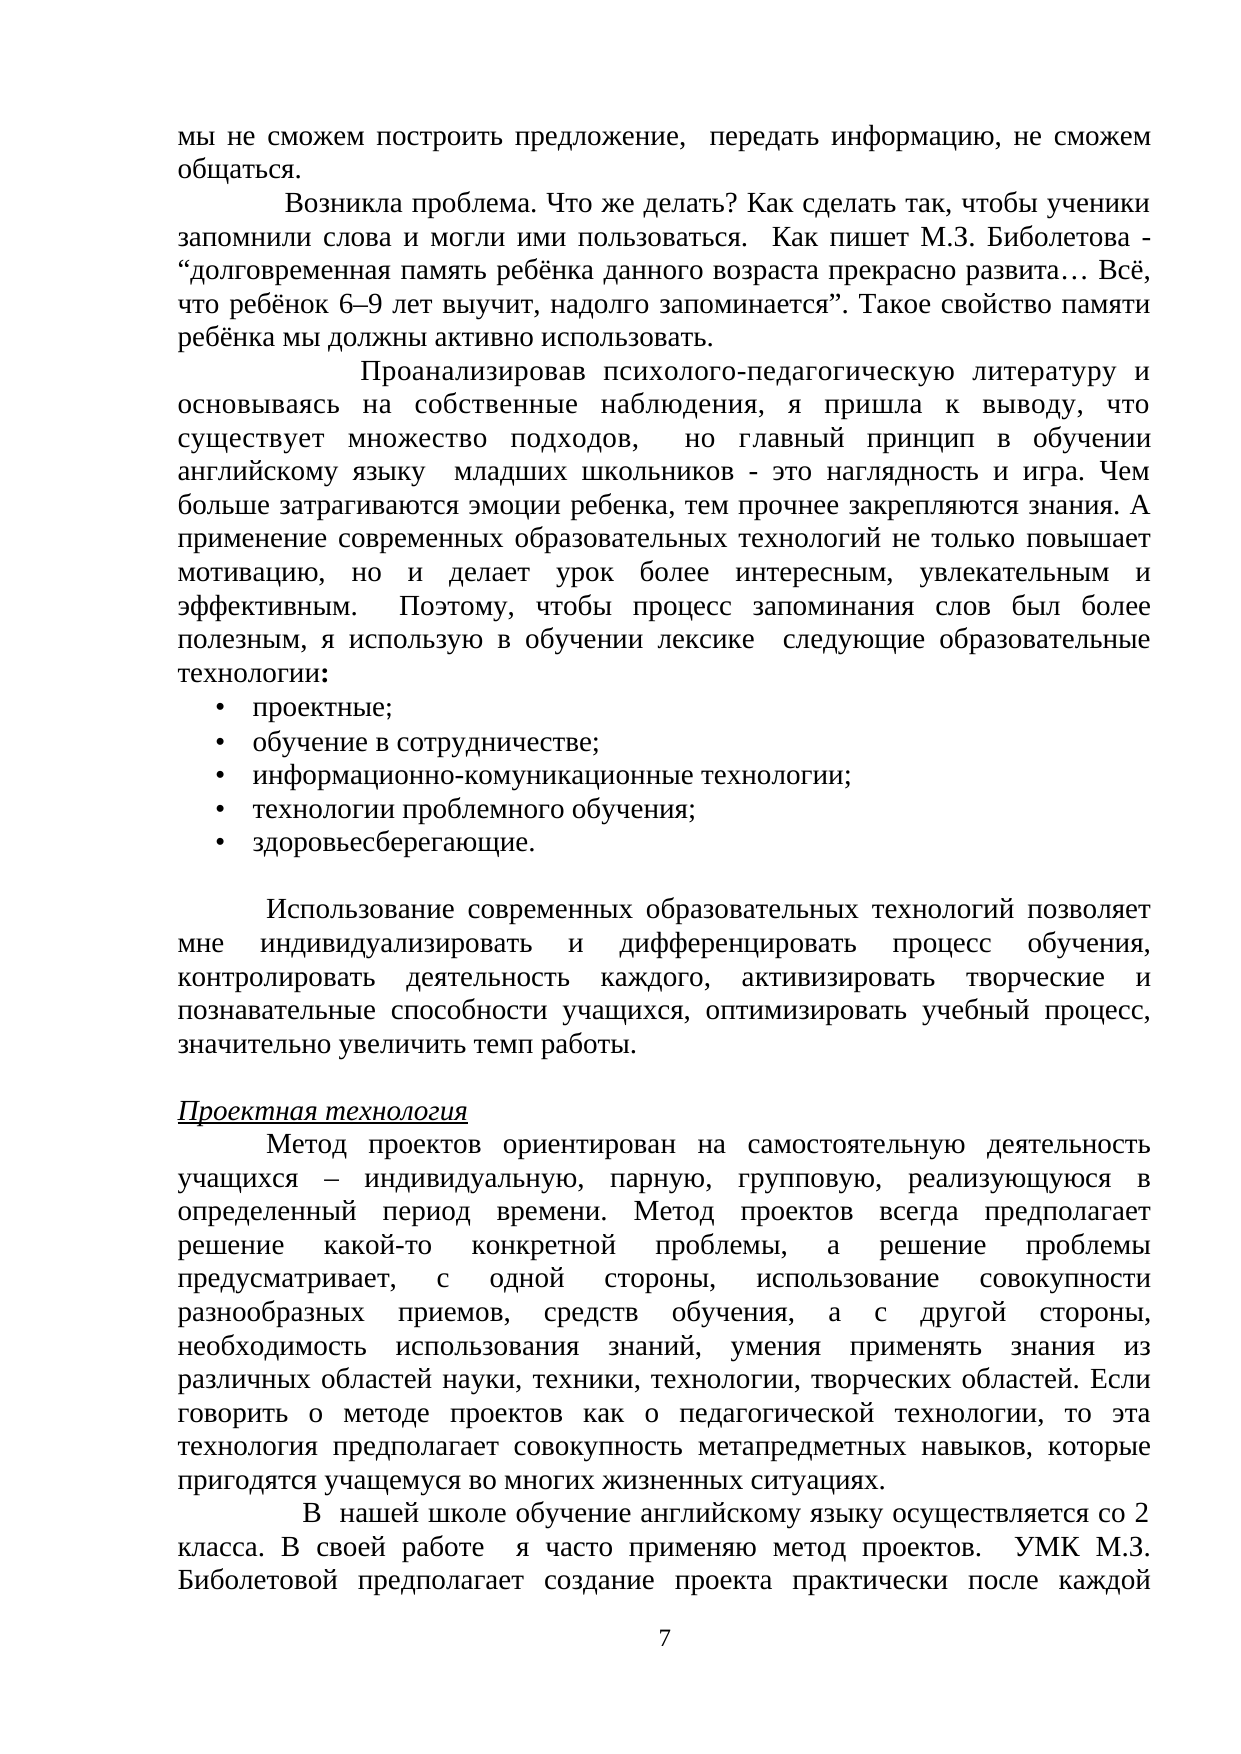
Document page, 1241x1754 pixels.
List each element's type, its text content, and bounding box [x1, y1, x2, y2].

text Возникла проблема. Что же делать? Как сделать так, чтобы ученики запомнили слова и могли ими пользоваться. Как пишет М.З. Биболетова - “долговременная память ребёнка данного возраста прекрасно развита… Всё, что ребёнок 6–9 лет выучит, надолго запоминается”. Такое свойство памяти ребёнка мы должны активно использовать. [177, 185, 1152, 353]
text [177, 1495, 1152, 1596]
list информационно-комуникационные технологии; [215, 757, 1152, 791]
list проектные; [215, 688, 1152, 724]
text Метод проектов ориентирован на самостоятельную деятельность учащихся – индивидуальную, парную, групповую, реализующуюся в определенный период времени. Метод проектов всегда предполагает решение какой-то конкретной проблемы, а решение проблемы предусматривает, с одной стороны, использование совокупности разнообразных приемов, средств обучения, а с другой стороны, необходимость использования знаний, умения применять знания из различных областей науки, техники, технологии, творческих областей. Если говорить о методе проектов как о педагогической технологии, то эта технология предполагает совокупность метапредметных навыков, которые пригодятся учащемуся во многих жизненных ситуациях. [177, 1126, 1152, 1495]
list Использование современных образовательных технологий позволяет мне индивидуализировать и дифференцировать процесс обучения, контролировать деятельность каждого, активизировать творческие и познавательные способности учащихся, оптимизировать учебный процесс, значительно увеличить темп работы. [177, 892, 1152, 1059]
list обучение в сотрудничестве; [215, 724, 1152, 757]
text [177, 118, 1152, 185]
list здоровьесберегающие. [215, 824, 1152, 858]
list технологии проблемного обучения; [215, 791, 1152, 824]
text Проанализировав психолого-педагогическую литературу и основываясь на собственные наблюдения, я пришла к выводу, что существует множество подходов, но главный принцип в обучении английскому языку младших школьников - это наглядность и игра. Чем больше затрагиваются эмоции ребенка, тем прочнее закрепляются знания. А применение современных образовательных технологий не только повышает мотивацию, но и делает урок более интересным, увлекательным и эффективным. Поэтому, чтобы процесс запоминания слов был более полезным, я использую в обучении лексике следующие образовательные технологии: [177, 353, 1152, 688]
text Проектная технология [177, 1093, 1152, 1126]
